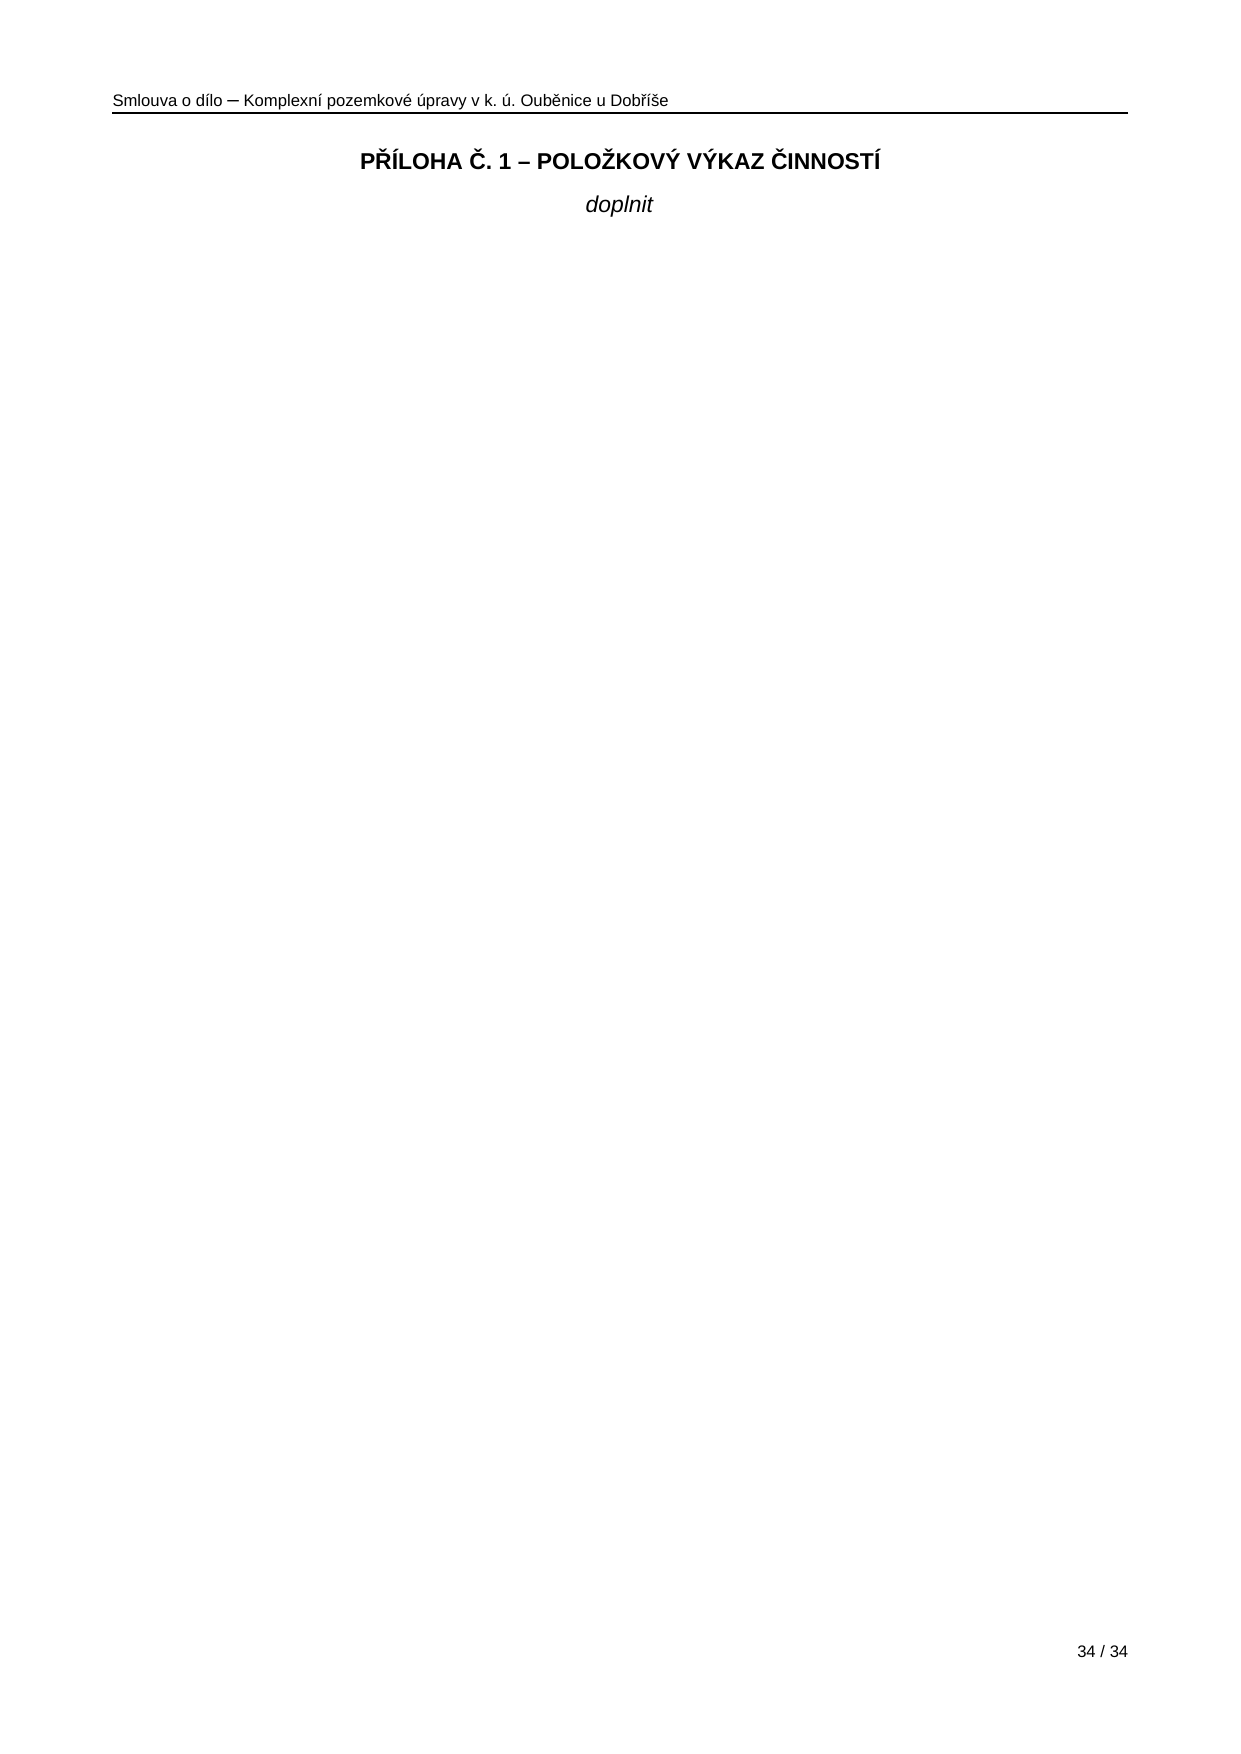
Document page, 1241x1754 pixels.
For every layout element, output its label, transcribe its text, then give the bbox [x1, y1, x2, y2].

text Příloha č. 1 – Položkový výkaz Činností [112, 148, 1128, 174]
text doplnit [112, 191, 1128, 217]
